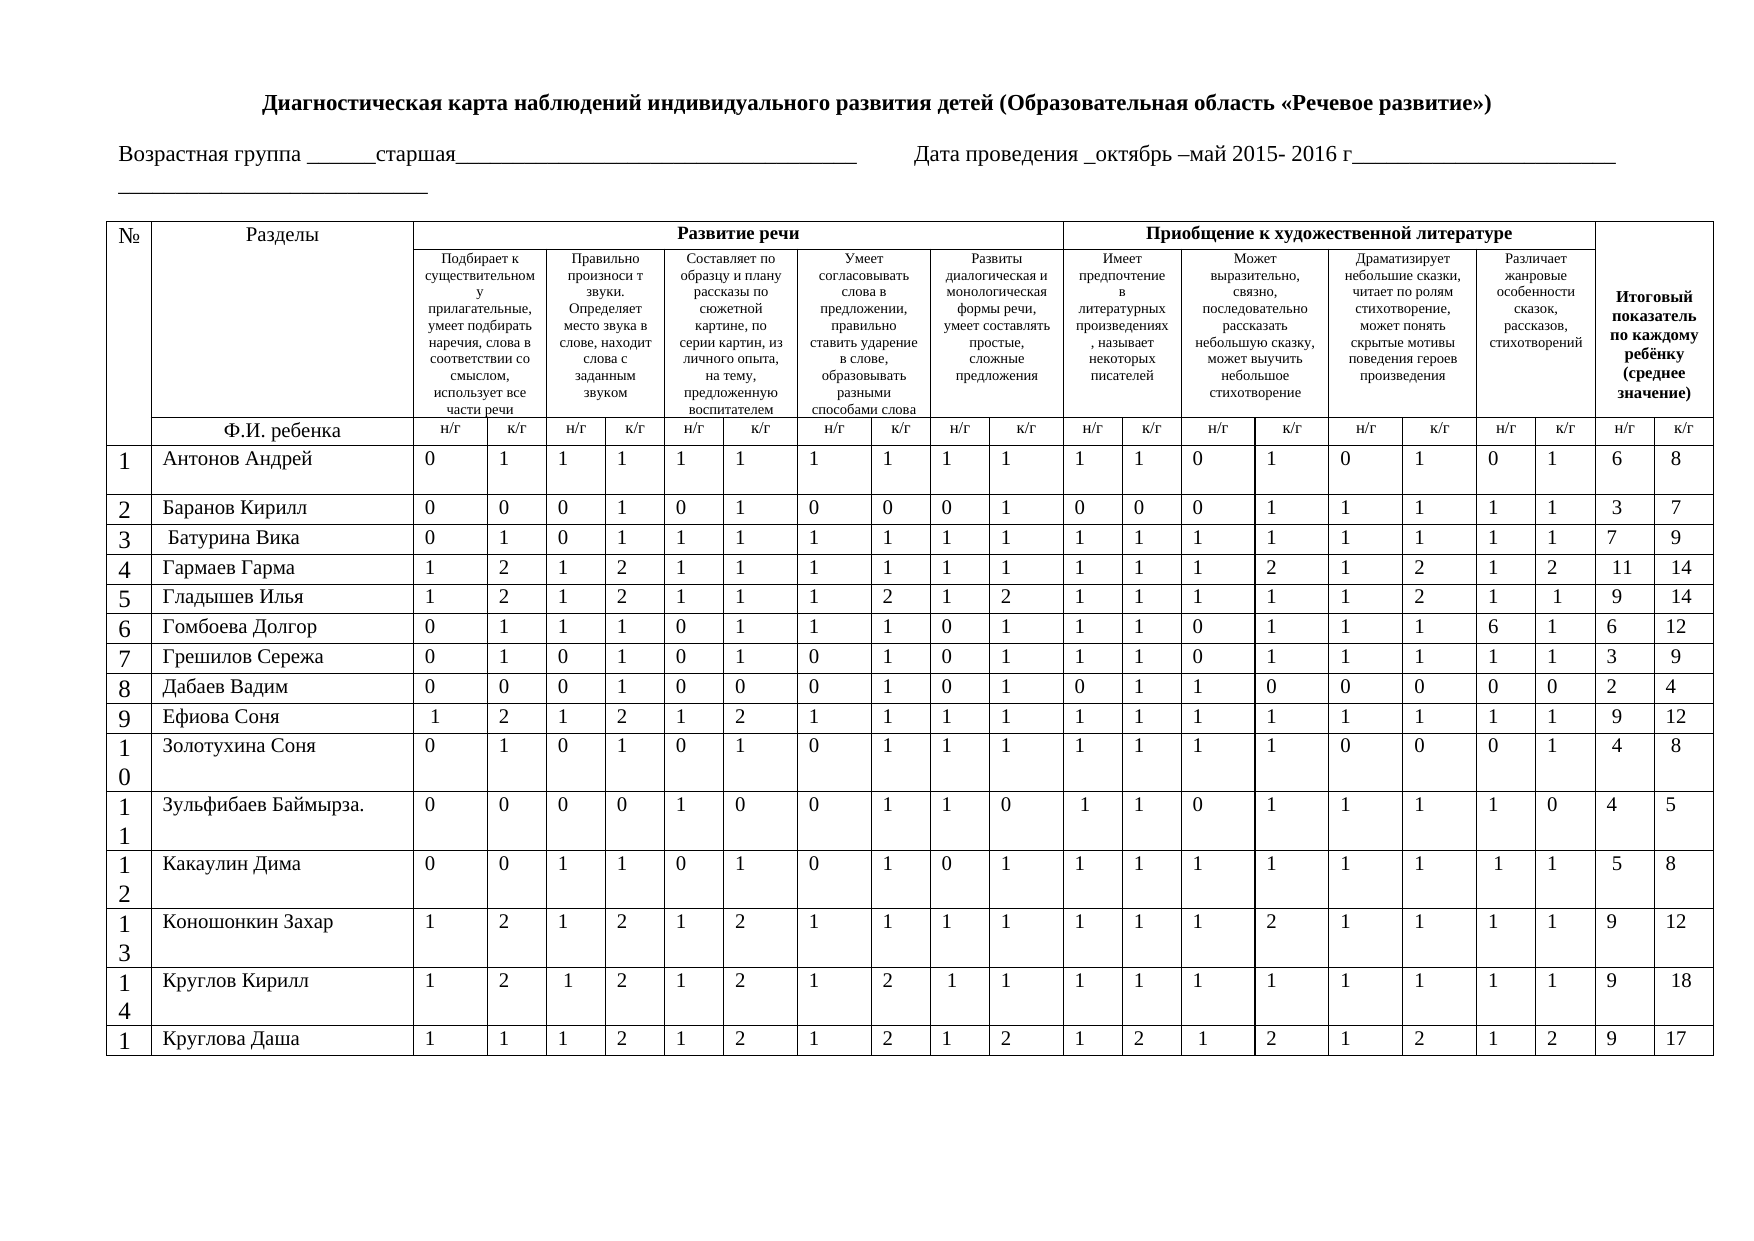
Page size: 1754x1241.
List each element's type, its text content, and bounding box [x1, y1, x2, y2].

table_cell к/г [1536, 418, 1595, 445]
table_cell к/г [1655, 418, 1713, 445]
table_cell 0 [1182, 446, 1254, 494]
table_cell 1 [798, 525, 871, 554]
table_cell 0 [547, 495, 605, 524]
table_cell 1 [1477, 555, 1535, 583]
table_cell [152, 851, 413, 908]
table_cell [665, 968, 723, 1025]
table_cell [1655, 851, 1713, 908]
table_cell 0 [931, 614, 989, 643]
table_cell 2 [990, 585, 1063, 613]
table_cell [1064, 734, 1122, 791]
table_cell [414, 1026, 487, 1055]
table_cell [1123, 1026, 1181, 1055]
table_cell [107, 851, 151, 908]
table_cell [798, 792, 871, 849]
table_cell Батурина Вика [152, 525, 413, 554]
table_cell 7 [1596, 525, 1654, 554]
table_cell 1 [1123, 704, 1181, 732]
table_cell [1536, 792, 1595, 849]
table_cell 1 [1064, 555, 1122, 583]
table_cell к/г [724, 418, 797, 445]
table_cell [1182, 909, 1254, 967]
table_cell к/г [1403, 418, 1476, 445]
table_cell 9 [1655, 525, 1713, 554]
table_cell 1 [1403, 614, 1476, 643]
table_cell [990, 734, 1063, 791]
table_cell 2 [606, 555, 664, 583]
table_cell 1 [1256, 525, 1328, 554]
table_cell н/г [1064, 418, 1122, 445]
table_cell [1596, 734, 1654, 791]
table_cell к/г [606, 418, 664, 445]
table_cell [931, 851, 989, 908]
table_cell 0 [931, 495, 989, 524]
table_cell Ф.И. ребенка [152, 418, 413, 445]
table_cell 1 [1329, 555, 1402, 583]
table_cell 1 [798, 446, 871, 494]
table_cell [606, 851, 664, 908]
table_cell 1 [1256, 446, 1328, 494]
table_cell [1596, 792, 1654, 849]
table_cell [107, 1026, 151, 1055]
table_cell н/г [1477, 418, 1535, 445]
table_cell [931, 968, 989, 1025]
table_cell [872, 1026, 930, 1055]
table_cell 11 [1596, 555, 1654, 583]
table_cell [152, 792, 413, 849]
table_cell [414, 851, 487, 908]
table_cell 1 [1477, 644, 1535, 673]
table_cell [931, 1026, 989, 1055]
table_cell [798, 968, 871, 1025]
table_cell 1 [1256, 495, 1328, 524]
table_cell 1 [1536, 446, 1595, 494]
table_cell 1 [872, 614, 930, 643]
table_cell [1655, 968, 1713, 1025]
table_cell 1 [1536, 614, 1595, 643]
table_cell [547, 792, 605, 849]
table_cell 0 [414, 614, 487, 643]
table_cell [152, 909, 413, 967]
table_cell 1 [724, 525, 797, 554]
table_cell 1 [872, 525, 930, 554]
table_cell 9 [1596, 585, 1654, 613]
table_cell 1 [107, 446, 151, 494]
table_cell 1 [1064, 704, 1122, 732]
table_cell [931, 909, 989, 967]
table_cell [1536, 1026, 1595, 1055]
table_cell 1 [872, 674, 930, 703]
table_cell 1 [931, 555, 989, 583]
table_header Итоговый показатель по каждому ребёнку (среднее значение) [1596, 222, 1713, 417]
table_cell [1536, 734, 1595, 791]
table_cell 7 [1655, 495, 1713, 524]
table_cell 0 [1403, 674, 1476, 703]
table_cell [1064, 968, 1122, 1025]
table_cell Антонов Андрей [152, 446, 413, 494]
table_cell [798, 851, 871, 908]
table_cell 1 [1182, 674, 1254, 703]
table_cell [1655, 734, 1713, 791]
table_cell 2 [724, 704, 797, 732]
table_cell 0 [872, 495, 930, 524]
table_cell 0 [1123, 495, 1181, 524]
table_cell 1 [1536, 495, 1595, 524]
table_cell 1 [798, 585, 871, 613]
table_cell 2 [606, 704, 664, 732]
table_cell 4 [1655, 674, 1713, 703]
table_cell 1 [1477, 525, 1535, 554]
table_cell 1 [1123, 585, 1181, 613]
table_cell 0 [665, 734, 723, 791]
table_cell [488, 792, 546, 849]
table_cell Баранов Кирилл [152, 495, 413, 524]
table_cell 0 [414, 525, 487, 554]
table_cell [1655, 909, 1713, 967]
table_cell 9 [1596, 704, 1654, 732]
table_cell 1 [1536, 525, 1595, 554]
table_cell 2 [1403, 555, 1476, 583]
table_cell 1 [931, 525, 989, 554]
table_cell 1 [1182, 525, 1254, 554]
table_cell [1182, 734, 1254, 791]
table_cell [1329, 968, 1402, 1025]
table_cell 0 [1256, 674, 1328, 703]
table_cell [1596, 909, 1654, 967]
table_header № [107, 222, 151, 445]
table_cell 3 [1596, 644, 1654, 673]
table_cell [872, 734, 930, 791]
table_cell н/г [931, 418, 989, 445]
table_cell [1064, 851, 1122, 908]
table_cell 1 [488, 614, 546, 643]
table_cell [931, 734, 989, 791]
table_cell 7 [107, 644, 151, 673]
table_cell 0 [1064, 674, 1122, 703]
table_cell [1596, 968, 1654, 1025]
table_cell 1 [931, 446, 989, 494]
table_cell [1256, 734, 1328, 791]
table_cell к/г [1123, 418, 1181, 445]
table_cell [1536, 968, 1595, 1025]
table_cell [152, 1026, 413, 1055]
table_cell 1 [724, 585, 797, 613]
table_cell к/г [488, 418, 546, 445]
table_cell 1 [1256, 704, 1328, 732]
table_cell 1 [990, 644, 1063, 673]
table_cell 0 [414, 734, 487, 791]
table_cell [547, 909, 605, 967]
table_cell 6 [1477, 614, 1535, 643]
table_header Развитие речи [414, 222, 1063, 248]
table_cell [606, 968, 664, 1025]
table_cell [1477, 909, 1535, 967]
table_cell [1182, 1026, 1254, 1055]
table_cell 0 [488, 495, 546, 524]
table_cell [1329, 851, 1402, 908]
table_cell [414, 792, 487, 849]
table_cell 0 [1329, 674, 1402, 703]
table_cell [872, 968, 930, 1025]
table_cell 1 [1256, 614, 1328, 643]
table_cell 6 [1596, 614, 1654, 643]
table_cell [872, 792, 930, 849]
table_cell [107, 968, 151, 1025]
table_cell 0 [931, 674, 989, 703]
table_cell 2 [1403, 585, 1476, 613]
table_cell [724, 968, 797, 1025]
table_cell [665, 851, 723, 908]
table_cell 2 [107, 495, 151, 524]
table_cell к/г [990, 418, 1063, 445]
table_cell 1 [1329, 525, 1402, 554]
table_cell 0 [414, 446, 487, 494]
table_cell 0 [414, 495, 487, 524]
table_cell 1 [488, 446, 546, 494]
table_cell 2 [872, 585, 930, 613]
table_cell Различает жанровые особенности сказок, рассказов, стихотворений [1477, 250, 1595, 417]
table_cell 8 [1655, 446, 1713, 494]
table_cell 1 [1536, 644, 1595, 673]
table_cell 2 [606, 585, 664, 613]
table_cell Золотухина Соня [152, 734, 413, 791]
table_cell 1 [1536, 704, 1595, 732]
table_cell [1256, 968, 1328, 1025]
table_cell к/г [872, 418, 930, 445]
table_cell 1 [1123, 674, 1181, 703]
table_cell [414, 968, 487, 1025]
table_cell 1 [1123, 525, 1181, 554]
table_cell Гармаев Гарма [152, 555, 413, 583]
table_cell 0 [1536, 674, 1595, 703]
table_cell 1 [606, 644, 664, 673]
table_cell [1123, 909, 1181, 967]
table_cell 1 [931, 585, 989, 613]
table_cell 1 [1123, 614, 1181, 643]
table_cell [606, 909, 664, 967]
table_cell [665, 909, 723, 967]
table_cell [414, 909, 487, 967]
table_cell 0 [547, 644, 605, 673]
table_cell 1 [414, 585, 487, 613]
table_cell 1 [547, 614, 605, 643]
table_cell 1 [606, 614, 664, 643]
table_cell 1 [724, 644, 797, 673]
table_cell Может выразительно, связно, последовательно рассказать небольшую сказку, может выучить небольшое стихотворение [1182, 250, 1328, 417]
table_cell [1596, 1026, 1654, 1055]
table_cell Подбирает к существительному прилагательные, умеет подбирать наречия, слова в соответствии со смыслом, использует все части речи [414, 250, 546, 417]
table_cell 1 [488, 525, 546, 554]
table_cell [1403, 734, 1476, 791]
table_cell 1 [990, 704, 1063, 732]
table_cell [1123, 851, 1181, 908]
table_cell 0 [1182, 495, 1254, 524]
table_cell 2 [488, 704, 546, 732]
table_cell 0 [1329, 446, 1402, 494]
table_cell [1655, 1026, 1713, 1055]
table_cell 9 [107, 704, 151, 732]
table_cell 1 [1403, 446, 1476, 494]
table_cell 1 [547, 585, 605, 613]
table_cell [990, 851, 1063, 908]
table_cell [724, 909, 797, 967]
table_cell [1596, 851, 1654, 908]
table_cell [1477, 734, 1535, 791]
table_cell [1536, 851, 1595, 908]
table_cell 1 [872, 704, 930, 732]
table_cell 2 [488, 555, 546, 583]
table_cell 1 [872, 644, 930, 673]
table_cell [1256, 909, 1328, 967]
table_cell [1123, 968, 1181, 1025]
table_cell 1 [990, 555, 1063, 583]
table_cell 1 [1329, 704, 1402, 732]
table_cell 1 [606, 446, 664, 494]
table_header Приобщение к художественной литературе [1064, 222, 1595, 248]
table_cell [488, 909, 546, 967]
table_cell Правильно произноси т звуки. Определяет место звука в слове, находит слова с заданным звуком [547, 250, 664, 417]
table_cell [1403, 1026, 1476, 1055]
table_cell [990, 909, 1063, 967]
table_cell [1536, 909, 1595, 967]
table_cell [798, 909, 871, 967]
text Диагностическая карта наблюдений индивидуального развития детей (Образовательная область «Речевое развитие») [118, 89, 1636, 115]
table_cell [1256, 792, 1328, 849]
table_cell Грешилов Сережа [152, 644, 413, 673]
table_cell н/г [798, 418, 871, 445]
table_cell 1 [724, 734, 797, 791]
table_cell 1 [990, 525, 1063, 554]
table_cell 1 [1329, 614, 1402, 643]
table_cell 5 [107, 585, 151, 613]
table_cell 0 [488, 674, 546, 703]
table_cell 1 [872, 555, 930, 583]
table_cell 1 [1123, 555, 1181, 583]
table_cell 3 [107, 525, 151, 554]
table_cell 1 [606, 674, 664, 703]
table_cell 1 [1064, 614, 1122, 643]
table_cell 0 [798, 674, 871, 703]
table_cell 14 [1655, 555, 1713, 583]
table_cell 1 [1182, 704, 1254, 732]
table_cell 1 [931, 704, 989, 732]
table_cell 0 [931, 644, 989, 673]
table_cell 6 [1596, 446, 1654, 494]
table_cell Драматизирует небольшие сказки, читает по ролям стихотворение, может понять скрытые мотивы поведения героев произведения [1329, 250, 1476, 417]
table_cell Ефиова Соня [152, 704, 413, 732]
table_cell 1 [1536, 585, 1595, 613]
table_cell 1 [1329, 585, 1402, 613]
table_cell 1 [488, 644, 546, 673]
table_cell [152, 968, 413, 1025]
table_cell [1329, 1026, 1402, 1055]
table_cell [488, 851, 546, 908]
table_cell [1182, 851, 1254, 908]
table_cell 3 [1596, 495, 1654, 524]
table_cell 1 [665, 704, 723, 732]
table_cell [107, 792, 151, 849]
table_cell 1 [990, 674, 1063, 703]
table_cell 1 [665, 585, 723, 613]
table_cell 1 [1477, 704, 1535, 732]
table_cell 1 [414, 555, 487, 583]
table_cell 12 [1655, 614, 1713, 643]
table_cell 8 [107, 674, 151, 703]
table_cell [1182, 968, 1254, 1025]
table_cell 4 [107, 555, 151, 583]
table_cell 1 [547, 704, 605, 732]
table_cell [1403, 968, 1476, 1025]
table_cell 1 [798, 614, 871, 643]
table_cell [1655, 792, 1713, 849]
table_cell 0 [665, 614, 723, 643]
table_cell 2 [1596, 674, 1654, 703]
table_cell 0 [798, 734, 871, 791]
table_cell 2 [1536, 555, 1595, 583]
table_cell Составляет по образцу и плану рассказы по сюжетной картине, по серии картин, из личного опыта, на тему, предложенную воспитателем [665, 250, 797, 417]
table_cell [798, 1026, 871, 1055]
table_cell 1 [1403, 525, 1476, 554]
table_cell 9 [1655, 644, 1713, 673]
table_cell 0 [665, 674, 723, 703]
table_cell н/г [1182, 418, 1254, 445]
table_cell 1 [724, 555, 797, 583]
table_cell 1 [606, 495, 664, 524]
table_cell 1 [1329, 644, 1402, 673]
table_cell 0 [547, 734, 605, 791]
table_cell н/г [1596, 418, 1654, 445]
table_cell 2 [488, 585, 546, 613]
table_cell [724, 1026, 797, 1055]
table_cell 1 [1123, 644, 1181, 673]
table_cell Развиты диалогическая и монологическая формы речи, умеет составлять простые, сложные предложения [931, 250, 1063, 417]
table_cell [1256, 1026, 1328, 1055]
table_cell к/г [1256, 418, 1328, 445]
table_cell Умеет согласовывать слова в предложении, правильно ставить ударение в слове, образовывать разными способами слова [798, 250, 930, 417]
table_cell 1 [798, 704, 871, 732]
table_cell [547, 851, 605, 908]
table_cell 1 [1403, 704, 1476, 732]
table_cell 1 [606, 734, 664, 791]
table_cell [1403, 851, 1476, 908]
table_cell 0 [547, 674, 605, 703]
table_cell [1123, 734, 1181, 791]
table_cell 1 [606, 525, 664, 554]
table_cell 1 [1064, 585, 1122, 613]
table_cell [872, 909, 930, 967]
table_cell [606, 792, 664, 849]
table_cell 0 [798, 644, 871, 673]
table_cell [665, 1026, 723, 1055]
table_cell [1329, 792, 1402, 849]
table_cell 1 [1064, 446, 1122, 494]
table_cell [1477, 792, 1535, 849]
table_cell 0 [1477, 674, 1535, 703]
table_cell Дабаев Вадим [152, 674, 413, 703]
table_cell 1 [724, 446, 797, 494]
table_cell 1 [990, 495, 1063, 524]
table_cell н/г [414, 418, 487, 445]
table_cell 0 [547, 525, 605, 554]
table_cell 1 [872, 446, 930, 494]
table_cell 0 [1064, 495, 1122, 524]
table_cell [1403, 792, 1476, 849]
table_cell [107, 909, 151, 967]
table_cell 1 [990, 614, 1063, 643]
table_cell 1 [1182, 585, 1254, 613]
text Возрастная группа ______старшая___________________________________ Дата проведения _октябрь –май 2015- 2016 г_______________________ ___________________________ [118, 140, 1636, 196]
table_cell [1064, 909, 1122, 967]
table_cell Имеет предпочтение в литературных произведениях, называет некоторых писателей [1064, 250, 1181, 417]
table_cell 1 [1256, 644, 1328, 673]
table_cell 0 [1477, 446, 1535, 494]
table_cell 1 [414, 704, 487, 732]
table_cell 1 [798, 555, 871, 583]
table_cell 1 [547, 446, 605, 494]
table_cell 1 [665, 525, 723, 554]
table_cell н/г [1329, 418, 1402, 445]
table_cell 6 [107, 614, 151, 643]
table_cell 1 [1403, 495, 1476, 524]
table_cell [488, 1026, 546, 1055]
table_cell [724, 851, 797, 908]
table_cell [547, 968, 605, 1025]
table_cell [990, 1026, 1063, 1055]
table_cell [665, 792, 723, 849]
table_cell 1 [724, 614, 797, 643]
table_cell Гомбоева Долгор [152, 614, 413, 643]
table_cell н/г [547, 418, 605, 445]
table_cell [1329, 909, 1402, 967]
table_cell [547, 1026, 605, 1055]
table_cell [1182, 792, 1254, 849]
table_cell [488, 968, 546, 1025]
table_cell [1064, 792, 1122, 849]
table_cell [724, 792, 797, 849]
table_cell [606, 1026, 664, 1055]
table_cell 14 [1655, 585, 1713, 613]
table_cell 12 [1655, 704, 1713, 732]
table_cell 1 [488, 734, 546, 791]
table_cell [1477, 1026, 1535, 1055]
table_cell 0 [665, 495, 723, 524]
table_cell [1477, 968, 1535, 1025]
table_cell 0 [798, 495, 871, 524]
table_cell Гладышев Илья [152, 585, 413, 613]
table_cell 1 [1403, 644, 1476, 673]
table_cell 1 [1477, 585, 1535, 613]
table_cell 1 [1123, 446, 1181, 494]
table_cell 10 [107, 734, 151, 791]
table_cell 1 [990, 446, 1063, 494]
table_cell 0 [1182, 614, 1254, 643]
table_cell 0 [665, 644, 723, 673]
table_cell 1 [547, 555, 605, 583]
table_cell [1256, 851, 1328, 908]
table_cell 0 [1182, 644, 1254, 673]
table_cell 1 [1329, 495, 1402, 524]
table_cell 0 [414, 674, 487, 703]
table_cell 2 [1256, 555, 1328, 583]
table_cell 0 [414, 644, 487, 673]
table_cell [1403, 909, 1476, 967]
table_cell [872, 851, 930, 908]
table_cell 1 [1182, 555, 1254, 583]
table_cell 1 [665, 446, 723, 494]
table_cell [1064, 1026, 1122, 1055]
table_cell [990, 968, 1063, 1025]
table_header Разделы [152, 222, 413, 417]
table_cell 1 [724, 495, 797, 524]
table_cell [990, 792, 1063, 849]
table_cell н/г [665, 418, 723, 445]
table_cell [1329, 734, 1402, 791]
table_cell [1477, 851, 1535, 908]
table_cell 0 [724, 674, 797, 703]
table_cell 1 [1256, 585, 1328, 613]
table_cell 1 [1477, 495, 1535, 524]
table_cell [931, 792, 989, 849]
table_cell 1 [1064, 525, 1122, 554]
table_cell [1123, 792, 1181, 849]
table_cell 1 [665, 555, 723, 583]
table_cell 1 [1064, 644, 1122, 673]
